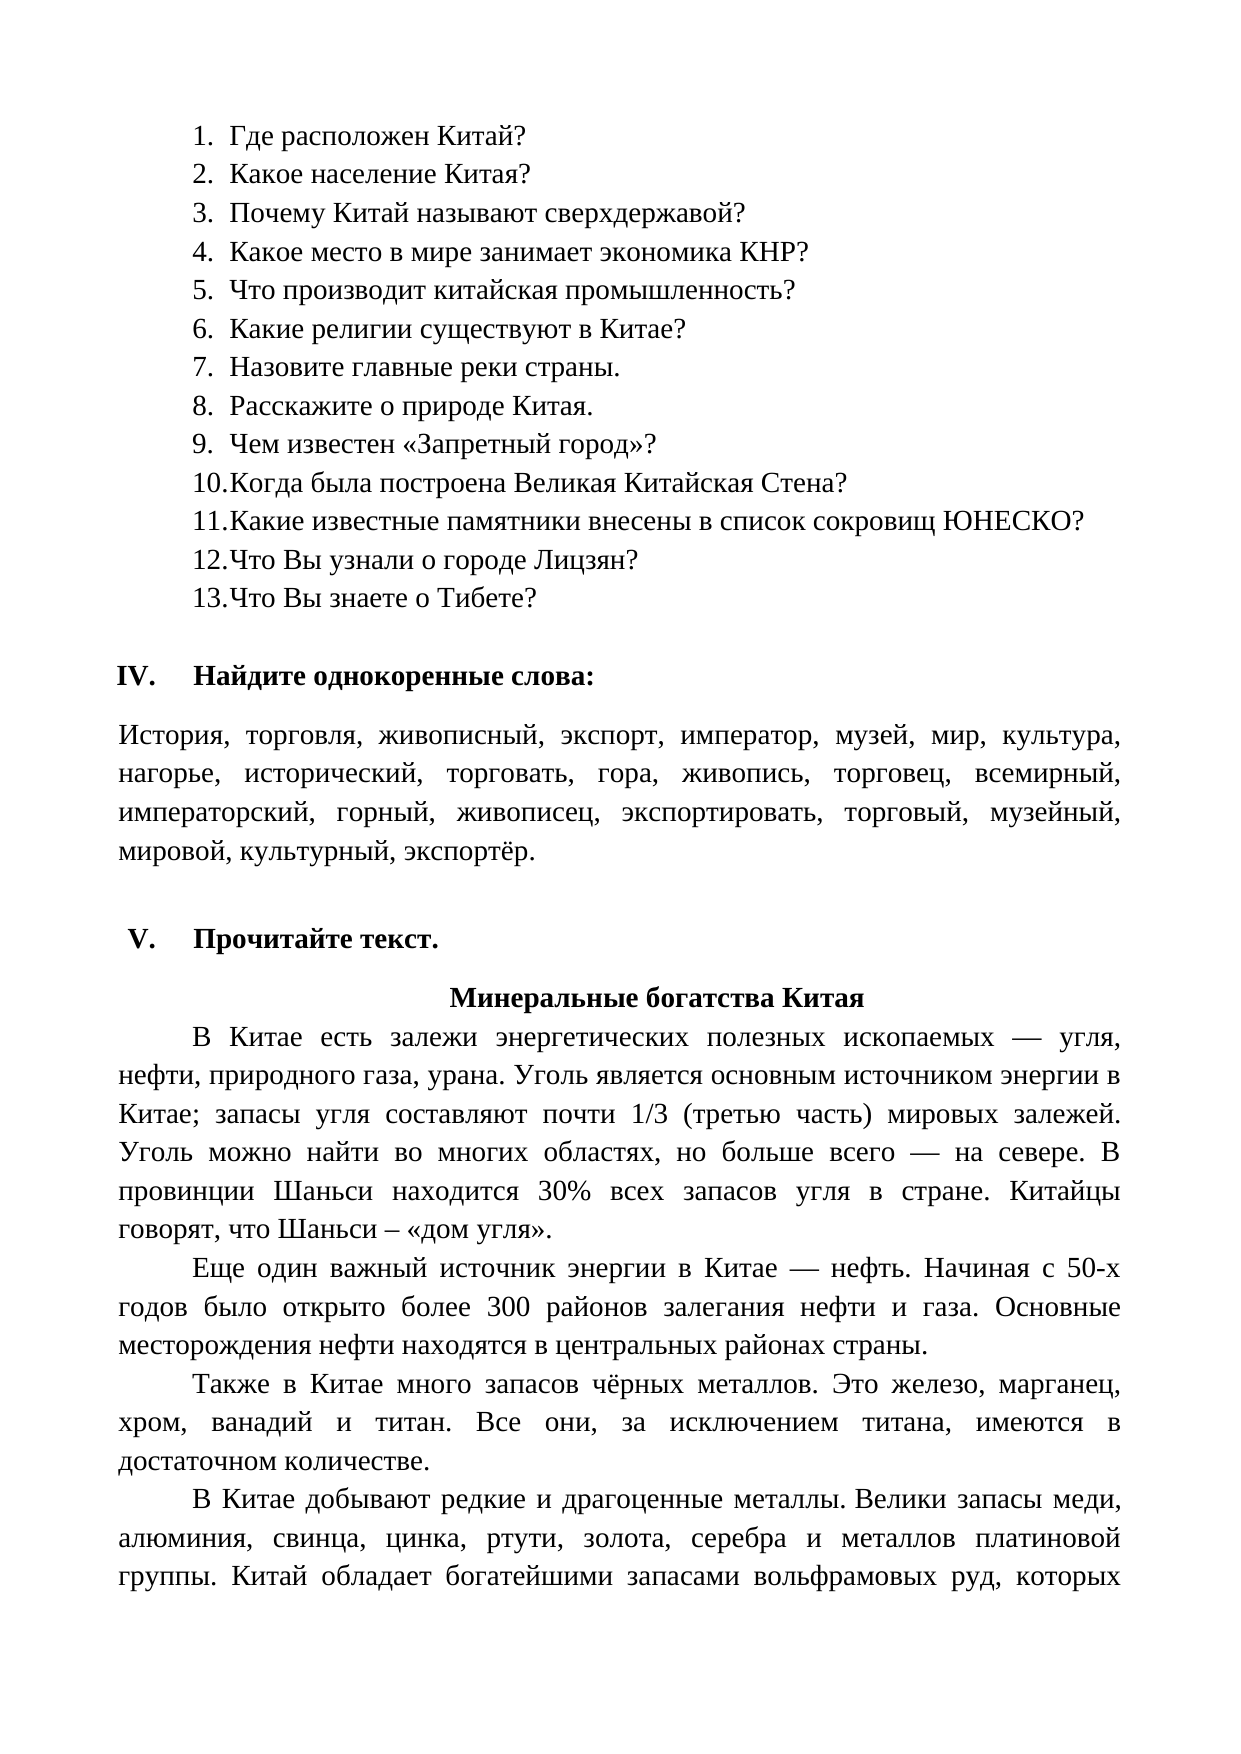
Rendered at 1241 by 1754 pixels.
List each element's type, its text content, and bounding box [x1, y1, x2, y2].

list Какое население Китая? [192, 157, 1122, 190]
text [118, 1481, 1122, 1592]
list Когда была построена Великая Китайская Стена? [192, 465, 1122, 498]
list Прочитайте текст. [156, 921, 1122, 954]
list Что Вы знаете о Тибете? [192, 581, 1122, 614]
text Минеральные богатства Китая [118, 980, 1122, 1014]
list Какие религии существуют в Китае? [192, 311, 1122, 344]
list Где расположен Китай? [192, 118, 1122, 152]
list Какие известные памятники внесены в список сокровищ ЮНЕСКО? [192, 503, 1122, 537]
list Чем известен «Запретный город»? [192, 426, 1122, 460]
text Также в Китае много запасов чёрных металлов. Это железо, марганец, хром, ванадий и титан. Все они, за исключением титана, имеются в достаточном количестве. [118, 1366, 1122, 1476]
list Почему Китай называют сверхдержавой? [192, 195, 1122, 229]
text История, торговля, живописный, экспорт, император, музей, мир, культура, нагорье, исторический, торговать, гора, живопись, торговец, всемирный, императорский, горный, живописец, экспортировать, торговый, музейный, мировой, культурный, экспортёр. [118, 717, 1122, 866]
list Расскажите о природе Китая. [192, 388, 1122, 421]
list Найдите однокоренные слова: [156, 658, 1122, 691]
text В Китае есть залежи энергетических полезных ископаемых — угля, нефти, природного газа, урана. Уголь является основным источником энергии в Китае; запасы угля составляют почти 1/3 (третью часть) мировых залежей. Уголь можно найти во многих областях, но больше всего — на севере. В провинции Шаньси находится 30% всех запасов угля в стране. Китайцы говорят, что Шаньси – «дом угля». [118, 1019, 1122, 1245]
list Какое место в мире занимает экономика КНР? [192, 234, 1122, 267]
list Что Вы узнали о городе Лицзян? [192, 542, 1122, 576]
list Назовите главные реки страны. [192, 349, 1122, 383]
text Еще один важный источник энергии в Китае — нефть. Начиная с 50-х годов было открыто более 300 районов залегания нефти и газа. Основные месторождения нефти находятся в центральных районах страны. [118, 1250, 1122, 1361]
list Что производит китайская промышленность? [192, 272, 1122, 306]
